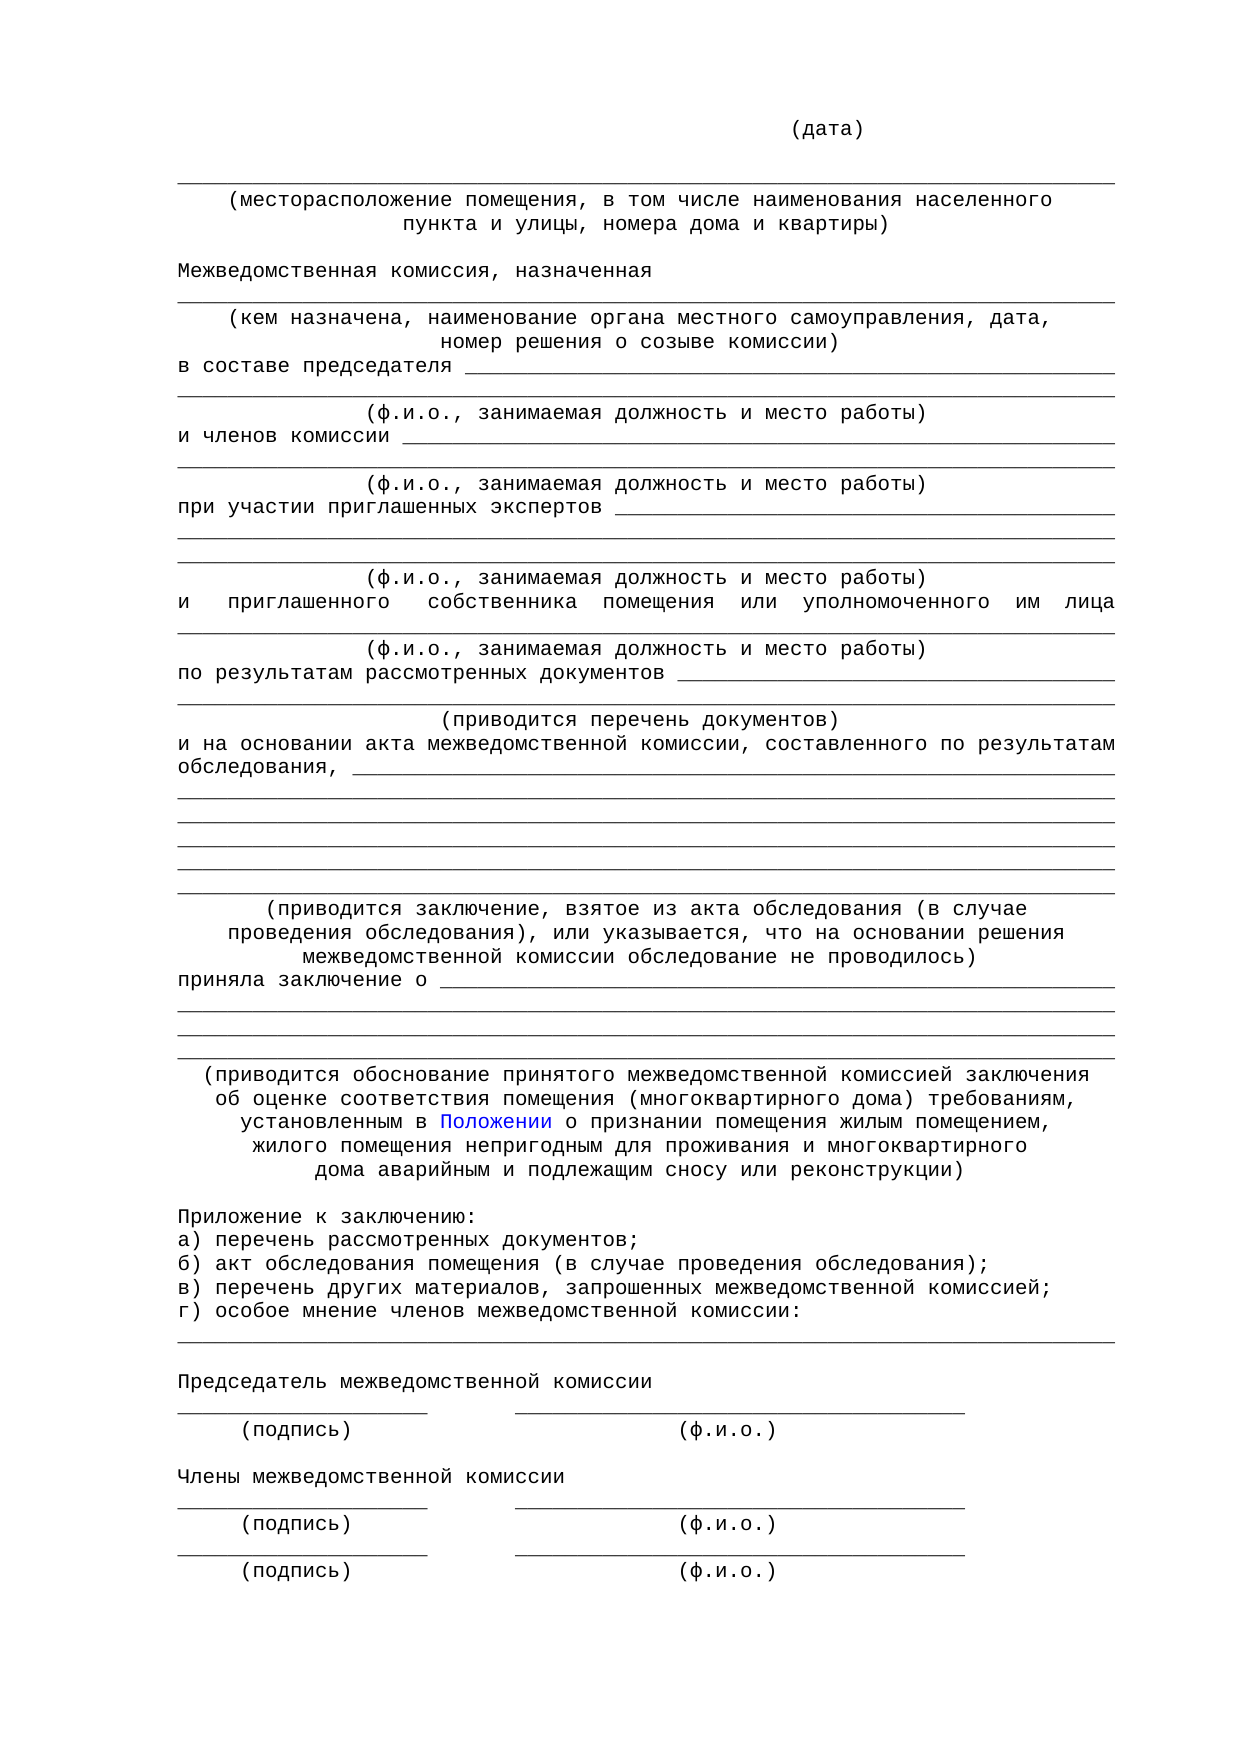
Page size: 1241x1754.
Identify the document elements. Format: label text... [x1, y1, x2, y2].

text и на основании акта межведомственной комиссии, составленного по результатам [177, 733, 1152, 757]
text Межведомственная комиссия, назначенная [177, 260, 1152, 284]
text обследования, _____________________________________________________________ [177, 757, 1152, 780]
text ____________________ ____________________________________ [177, 1489, 1152, 1513]
text (ф.и.о., занимаемая должность и место работы) [177, 402, 1152, 426]
text (приводится заключение, взятое из акта обследования (в случае [177, 898, 1152, 922]
text ___________________________________________________________________________ [177, 780, 1152, 804]
text межведомственной комиссии обследование не проводилось) [177, 946, 1152, 969]
text номер решения о созыве комиссии) [177, 331, 1152, 354]
text в составе председателя ____________________________________________________ [177, 354, 1152, 378]
text а) перечень рассмотренных документов; [177, 1229, 1152, 1253]
text (подпись) (ф.и.о.) [177, 1419, 1152, 1442]
text ___________________________________________________________________________ [177, 378, 1152, 402]
text ___________________________________________________________________________ [177, 875, 1152, 898]
text дома аварийным и подлежащим сносу или реконструкции) [177, 1158, 1152, 1182]
text и приглашенного собственника помещения или уполномоченного им лица [177, 591, 1152, 615]
text ____________________ ____________________________________ [177, 1537, 1152, 1561]
text ___________________________________________________________________________ [177, 449, 1152, 473]
text Члены межведомственной комиссии [177, 1466, 1152, 1489]
text ___________________________________________________________________________ [177, 827, 1152, 851]
text (ф.и.о., занимаемая должность и место работы) [177, 567, 1152, 591]
text ___________________________________________________________________________ [177, 544, 1152, 567]
text ___________________________________________________________________________ [177, 1040, 1152, 1064]
text (приводится перечень документов) [177, 709, 1152, 733]
text жилого помещения непригодным для проживания и многоквартирного [177, 1135, 1152, 1158]
text (приводится обоснование принятого межведомственной комиссией заключения [177, 1064, 1152, 1088]
text (месторасположение помещения, в том числе наименования населенного [177, 189, 1152, 213]
text ___________________________________________________________________________ [177, 993, 1152, 1017]
text ___________________________________________________________________________ [177, 520, 1152, 544]
text об оценке соответствия помещения (многоквартирного дома) требованиям, [177, 1088, 1152, 1111]
text ____________________ ____________________________________ [177, 1395, 1152, 1419]
text ___________________________________________________________________________ [177, 686, 1152, 709]
text (дата) [177, 118, 1152, 142]
text по результатам рассмотренных документов ___________________________________ [177, 662, 1152, 686]
text установленным в Положении о признании помещения жилым помещением, [177, 1111, 1152, 1135]
text ___________________________________________________________________________ [177, 615, 1152, 638]
text Председатель межведомственной комиссии [177, 1371, 1152, 1395]
text (подпись) (ф.и.о.) [177, 1561, 1152, 1584]
text пункта и улицы, номера дома и квартиры) [177, 213, 1152, 236]
text ___________________________________________________________________________ [177, 1324, 1152, 1348]
text в) перечень других материалов, запрошенных межведомственной комиссией; [177, 1277, 1152, 1300]
text проведения обследования), или указывается, что на основании решения [177, 922, 1152, 946]
text г) особое мнение членов межведомственной комиссии: [177, 1300, 1152, 1324]
text при участии приглашенных экспертов ________________________________________ [177, 496, 1152, 520]
text (подпись) (ф.и.о.) [177, 1513, 1152, 1537]
text ___________________________________________________________________________ [177, 284, 1152, 307]
text (ф.и.о., занимаемая должность и место работы) [177, 473, 1152, 496]
text б) акт обследования помещения (в случае проведения обследования); [177, 1253, 1152, 1277]
text ___________________________________________________________________________ [177, 851, 1152, 875]
text ___________________________________________________________________________ [177, 1017, 1152, 1040]
text ___________________________________________________________________________ [177, 804, 1152, 827]
text (кем назначена, наименование органа местного самоуправления, дата, [177, 307, 1152, 331]
text и членов комиссии _________________________________________________________ [177, 426, 1152, 449]
text Приложение к заключению: [177, 1206, 1152, 1229]
text приняла заключение о ______________________________________________________ [177, 969, 1152, 993]
text (ф.и.о., занимаемая должность и место работы) [177, 638, 1152, 662]
text ___________________________________________________________________________ [177, 165, 1152, 189]
